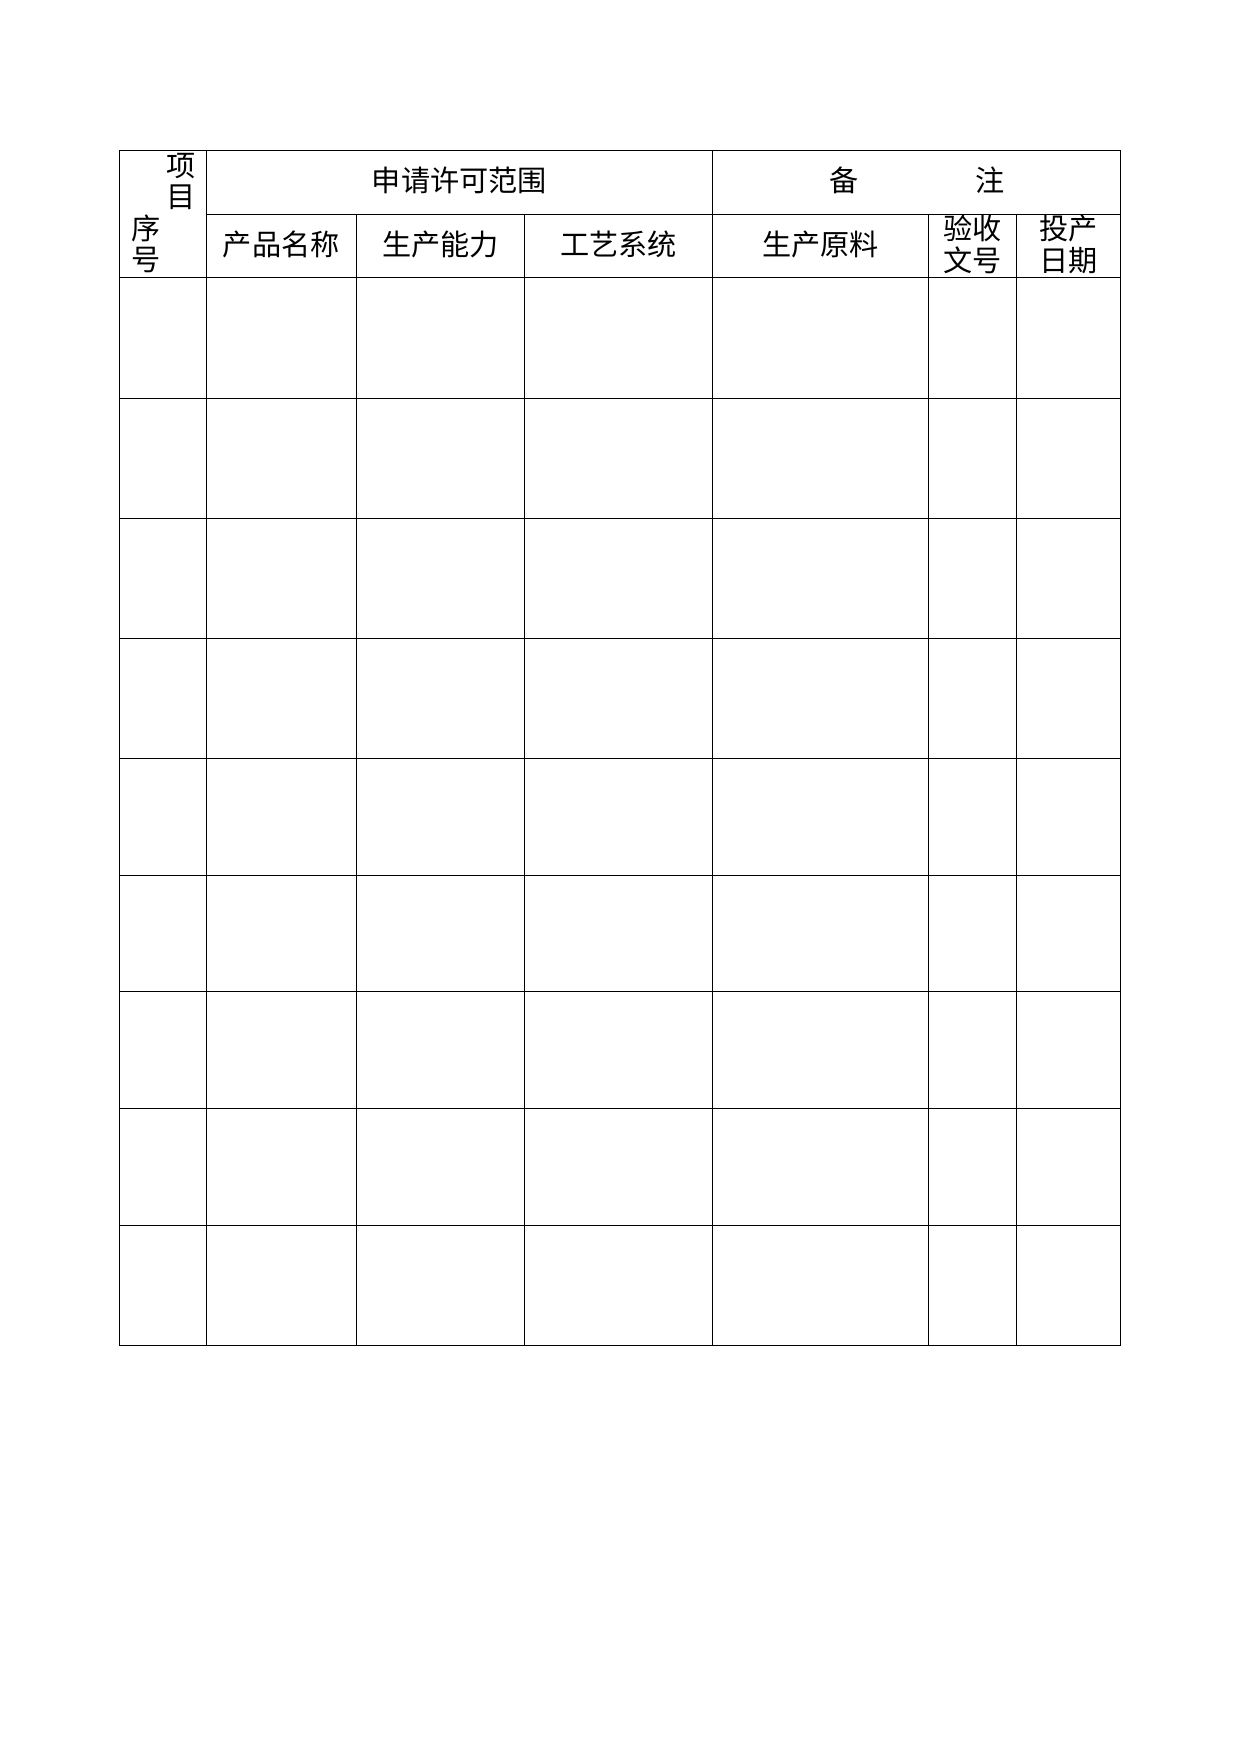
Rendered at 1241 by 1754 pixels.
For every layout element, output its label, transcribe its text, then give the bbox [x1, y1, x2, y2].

table_cell [929, 639, 1016, 758]
table_cell 投产日期 [1017, 215, 1120, 277]
table_cell [120, 639, 206, 758]
table_cell [525, 278, 712, 397]
table_cell [525, 759, 712, 874]
table_cell [929, 399, 1016, 517]
table_cell [357, 519, 524, 638]
table_cell [713, 399, 928, 517]
table_cell [929, 519, 1016, 638]
table_cell [207, 519, 356, 638]
table_cell [713, 759, 928, 874]
table_cell [1017, 399, 1120, 517]
table_cell [1017, 278, 1120, 397]
table_cell [929, 278, 1016, 397]
table_cell [120, 399, 206, 517]
table_cell [1017, 759, 1120, 874]
table_cell [120, 1226, 206, 1345]
table_cell [120, 992, 206, 1108]
table_cell [525, 1109, 712, 1225]
table_cell [525, 1226, 712, 1345]
table_cell [357, 992, 524, 1108]
table_cell 验收文号 [929, 215, 1016, 277]
table_cell [713, 876, 928, 991]
table_cell [713, 992, 928, 1108]
table_cell [357, 1109, 524, 1225]
table_cell [207, 399, 356, 517]
table_cell [120, 519, 206, 638]
table_cell [713, 519, 928, 638]
table_cell [525, 399, 712, 517]
table_cell [207, 759, 356, 874]
table_cell [1017, 519, 1120, 638]
table_cell [1017, 1226, 1120, 1345]
table_cell [1017, 876, 1120, 991]
table_cell [357, 876, 524, 991]
table_cell [207, 992, 356, 1108]
table_cell [713, 639, 928, 758]
table_cell 产品名称 [207, 215, 356, 277]
table_cell [525, 519, 712, 638]
table_cell [929, 1226, 1016, 1345]
table_cell [357, 759, 524, 874]
table_cell [120, 876, 206, 991]
table_cell [525, 992, 712, 1108]
table_cell [525, 639, 712, 758]
table_cell [1017, 1109, 1120, 1225]
table_cell [525, 876, 712, 991]
table_cell [929, 992, 1016, 1108]
table_cell [1017, 992, 1120, 1108]
table_cell [207, 639, 356, 758]
table_cell [357, 639, 524, 758]
table_cell [357, 278, 524, 397]
table_cell [929, 876, 1016, 991]
table_cell [207, 1109, 356, 1225]
table_cell [713, 1109, 928, 1225]
table_header 申请许可范围 [207, 151, 712, 214]
table_header 备 注 [713, 151, 1120, 214]
table_cell [120, 759, 206, 874]
table_cell [357, 1226, 524, 1345]
table_cell 生产能力 [357, 215, 524, 277]
table_cell [929, 759, 1016, 874]
table_cell [1017, 639, 1120, 758]
table_cell [929, 1109, 1016, 1225]
table_header 项 目 序 号 [120, 151, 206, 277]
table_cell [120, 1109, 206, 1225]
table_cell [207, 876, 356, 991]
table_cell 生产原料 [713, 215, 928, 277]
table_cell [713, 278, 928, 397]
table_cell [207, 278, 356, 397]
table_cell [713, 1226, 928, 1345]
table_cell [120, 278, 206, 397]
table_cell [357, 399, 524, 517]
table_cell [207, 1226, 356, 1345]
table_cell 工艺系统 [525, 215, 712, 277]
